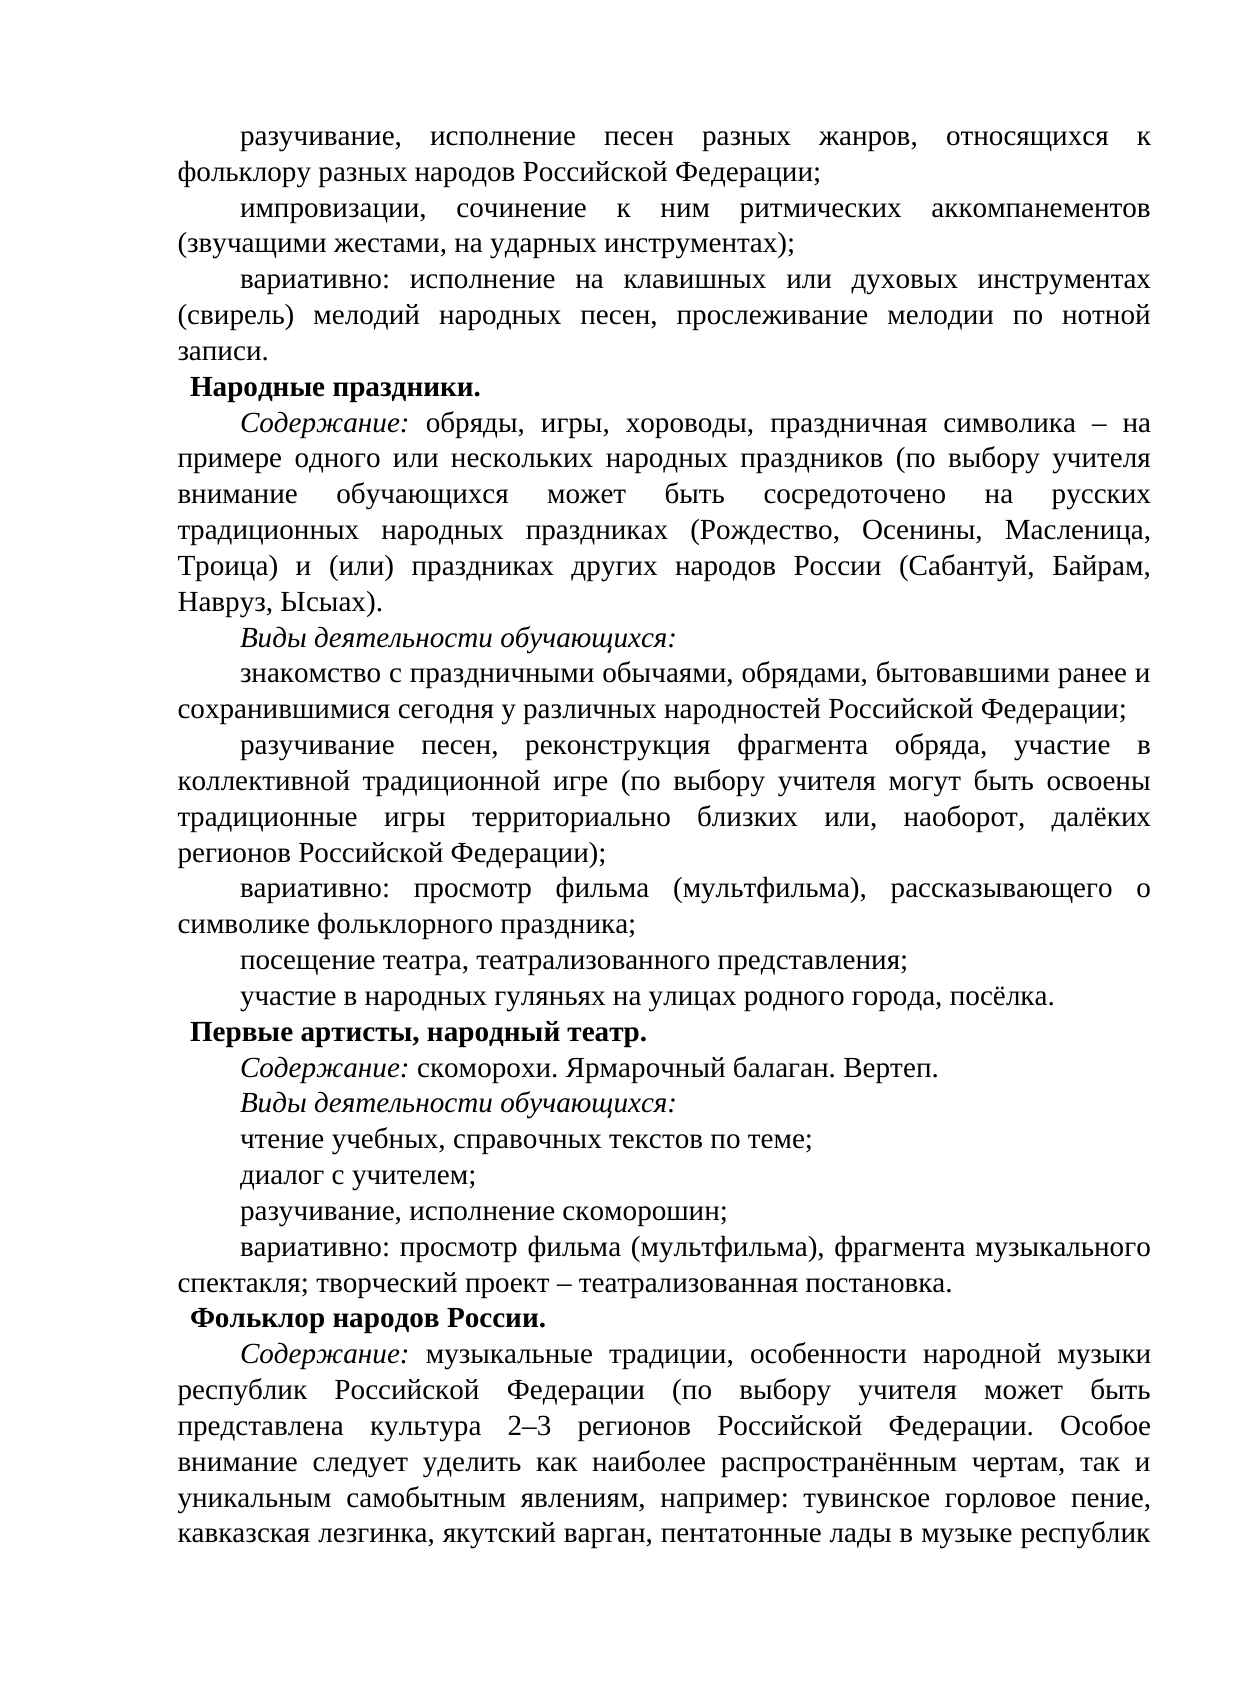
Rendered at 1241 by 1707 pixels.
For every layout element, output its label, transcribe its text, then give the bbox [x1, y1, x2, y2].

text Виды деятельности обучающихся: [177, 620, 1152, 653]
text Первые артисты, народный театр. [190, 1014, 1152, 1047]
text посещение театра, театрализованного представления; [177, 942, 1152, 976]
text знакомство с праздничными обычаями, обрядами, бытовавшими ранее и сохранившимися сегодня у различных народностей Российской Федерации; [177, 656, 1152, 725]
text участие в народных гуляньях на улицах родного города, посёлка. [177, 978, 1152, 1012]
text Фольклор народов России. [190, 1301, 1152, 1334]
text диалог с учителем; [177, 1157, 1152, 1191]
text импровизации, сочинение к ним ритмических аккомпанементов (звучащими жестами, на ударных инструментах); [177, 190, 1152, 259]
text вариативно: просмотр фильма (мультфильма), фрагмента музыкального спектакля; творческий проект – театрализованная постановка. [177, 1229, 1152, 1298]
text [177, 1336, 1152, 1549]
text Содержание: скоморохи. Ярмарочный балаган. Вертеп. [177, 1050, 1152, 1083]
text чтение учебных, справочных текстов по теме; [177, 1121, 1152, 1155]
text разучивание, исполнение скоморошин; [177, 1193, 1152, 1227]
text Виды деятельности обучающихся: [177, 1086, 1152, 1119]
text Содержание: обряды, игры, хороводы, праздничная символика – на примере одного или нескольких народных праздников (по выбору учителя внимание обучающихся может быть сосредоточено на русских традиционных народных праздниках (Рождество, Осенины, Масленица, Троица) и (или) праздниках других народов России (Сабантуй, Байрам, Навруз, Ысыах). [177, 405, 1152, 617]
text разучивание песен, реконструкция фрагмента обряда, участие в коллективной традиционной игре (по выбору учителя могут быть освоены традиционные игры территориально близких или, наоборот, далёких регионов Российской Федерации); [177, 727, 1152, 868]
text разучивание, исполнение песен разных жанров, относящихся к фольклору разных народов Российской Федерации; [177, 118, 1152, 187]
text вариативно: исполнение на клавишных или духовых инструментах (свирель) мелодий народных песен, прослеживание мелодии по нотной записи. [177, 261, 1152, 367]
text вариативно: просмотр фильма (мультфильма), рассказывающего о символике фольклорного праздника; [177, 871, 1152, 940]
text Народные праздники. [190, 369, 1152, 402]
